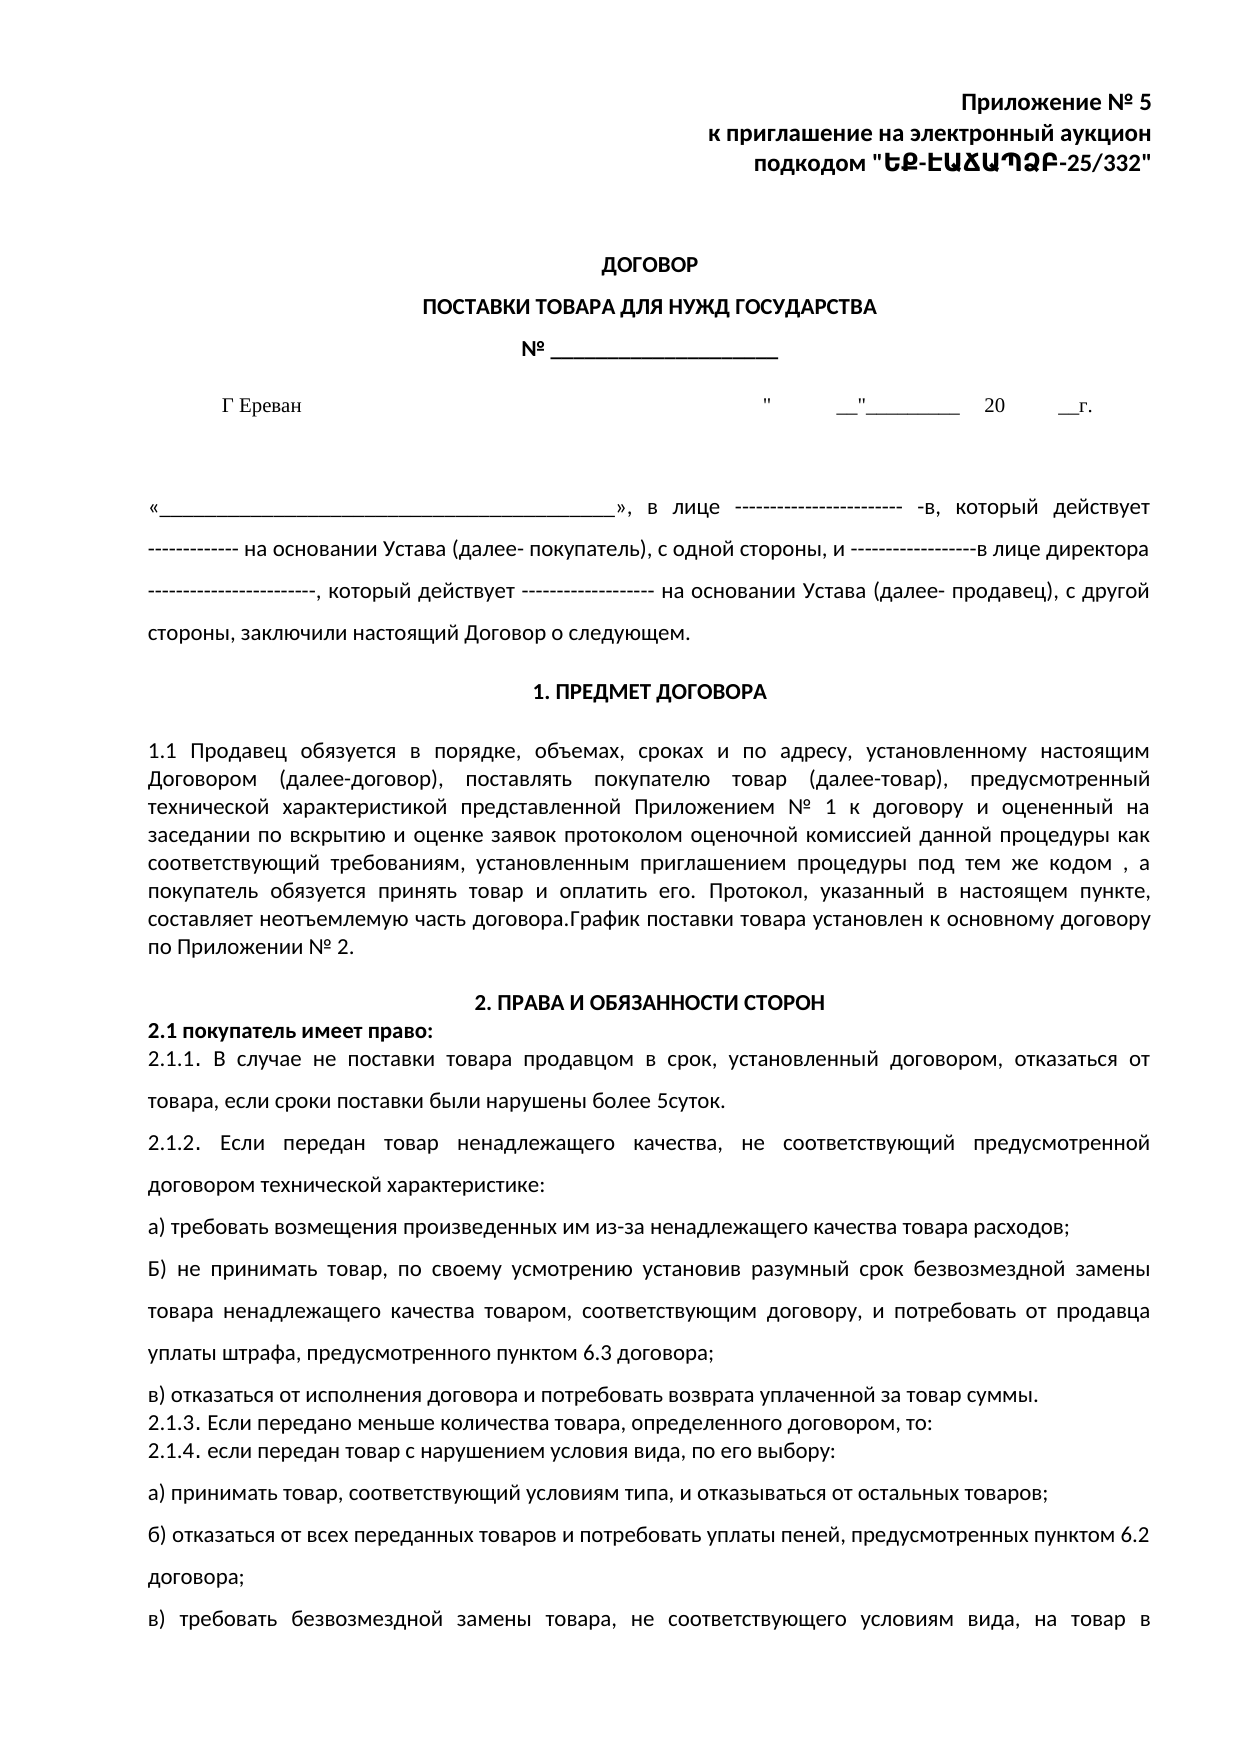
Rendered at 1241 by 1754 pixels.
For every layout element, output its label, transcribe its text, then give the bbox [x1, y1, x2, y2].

list а) требовать возмещения произведенных им из-за ненадлежащего качества товара расходов; [148, 1212, 1152, 1240]
list б) отказаться от всех переданных товаров и потребовать уплаты пеней, предусмотренных пунктом 6.2 договора; [148, 1520, 1152, 1590]
text 1.1 Продавец обязуется в порядке, объемах, сроках и по адресу, установленному настоящим Договором (далее-договор), поставлять покупателю товар (далее-товар), предусмотренный технической характеристикой представленной Приложением № 1 к договору и оцененный на заседании по вскрытию и оценке заявок протоколом оценочной комиссией данной процедуры как соответствующий требованиям, установленным приглашением процедуры под тем же кодом , а покупатель обязуется принять товар и оплатить его. Протокол, указанный в настоящем пункте, составляет неотъемлемую часть договора.График поставки товара установлен к основному договору по Приложении № 2. [148, 736, 1152, 960]
text 2.1 покупатель имеет право: [148, 1016, 1152, 1044]
text «________________________________________», в лице ------------------------ -в, который действует ------------- на основании Устава (далее- покупатель), с одной стороны, и ------------------в лице директора ------------------------, который действует ------------------- на основании Устава (далее- продавец), с другой стороны, заключили настоящий Договор о следующем. [148, 492, 1152, 646]
text ПОСТАВКИ ТОВАРА ДЛЯ НУЖД ГОСУДАРСТВА [148, 292, 1152, 321]
text к приглашение на электронный аукцион [177, 117, 1152, 147]
table_header Г Ереван [136, 393, 620, 434]
text ДОГОВОР [148, 251, 1152, 278]
text 1. ПРЕДМЕТ ДОГОВОРА [148, 677, 1152, 705]
list Б) не принимать товар, по своему усмотрению установив разумный срок безвозмездной замены товара ненадлежащего качества товаром, соответствующим договору, и потребовать от продавца уплаты штрафа, предусмотренного пунктом 6.3 договора; [148, 1254, 1152, 1366]
list 2.1.4․ если передан товар с нарушением условия вида, по его выбору: [148, 1436, 1152, 1464]
list 2.1.1․ В случае не поставки товара продавцом в срок, установленный договором, отказаться от товара, если сроки поставки были нарушены более 5суток. [148, 1044, 1152, 1114]
text Приложение № 5 [148, 86, 1152, 117]
text в) отказаться от исполнения договора и потребовать возврата уплаченной за товар суммы. [148, 1380, 1152, 1408]
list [148, 1604, 1152, 1632]
text 2.1.3․ Если передано меньше количества товара, определенного договором, то: [148, 1408, 1152, 1436]
list а) принимать товар, соответствующий условиям типа, и отказываться от остальных товаров; [148, 1478, 1152, 1506]
list 2.1.2․ Если передан товар ненадлежащего качества, не соответствующий предусмотренной договором технической характеристике: [148, 1128, 1152, 1198]
table_header " __"_________ 20 __г. [620, 393, 1104, 434]
text № ____________________ [148, 334, 1152, 362]
text подкодом "ԵՔ-ԷԱՃԱՊՁԲ-25/332" [177, 147, 1152, 178]
list 2. ПРАВА И ОБЯЗАННОСТИ СТОРОН [148, 988, 1152, 1016]
